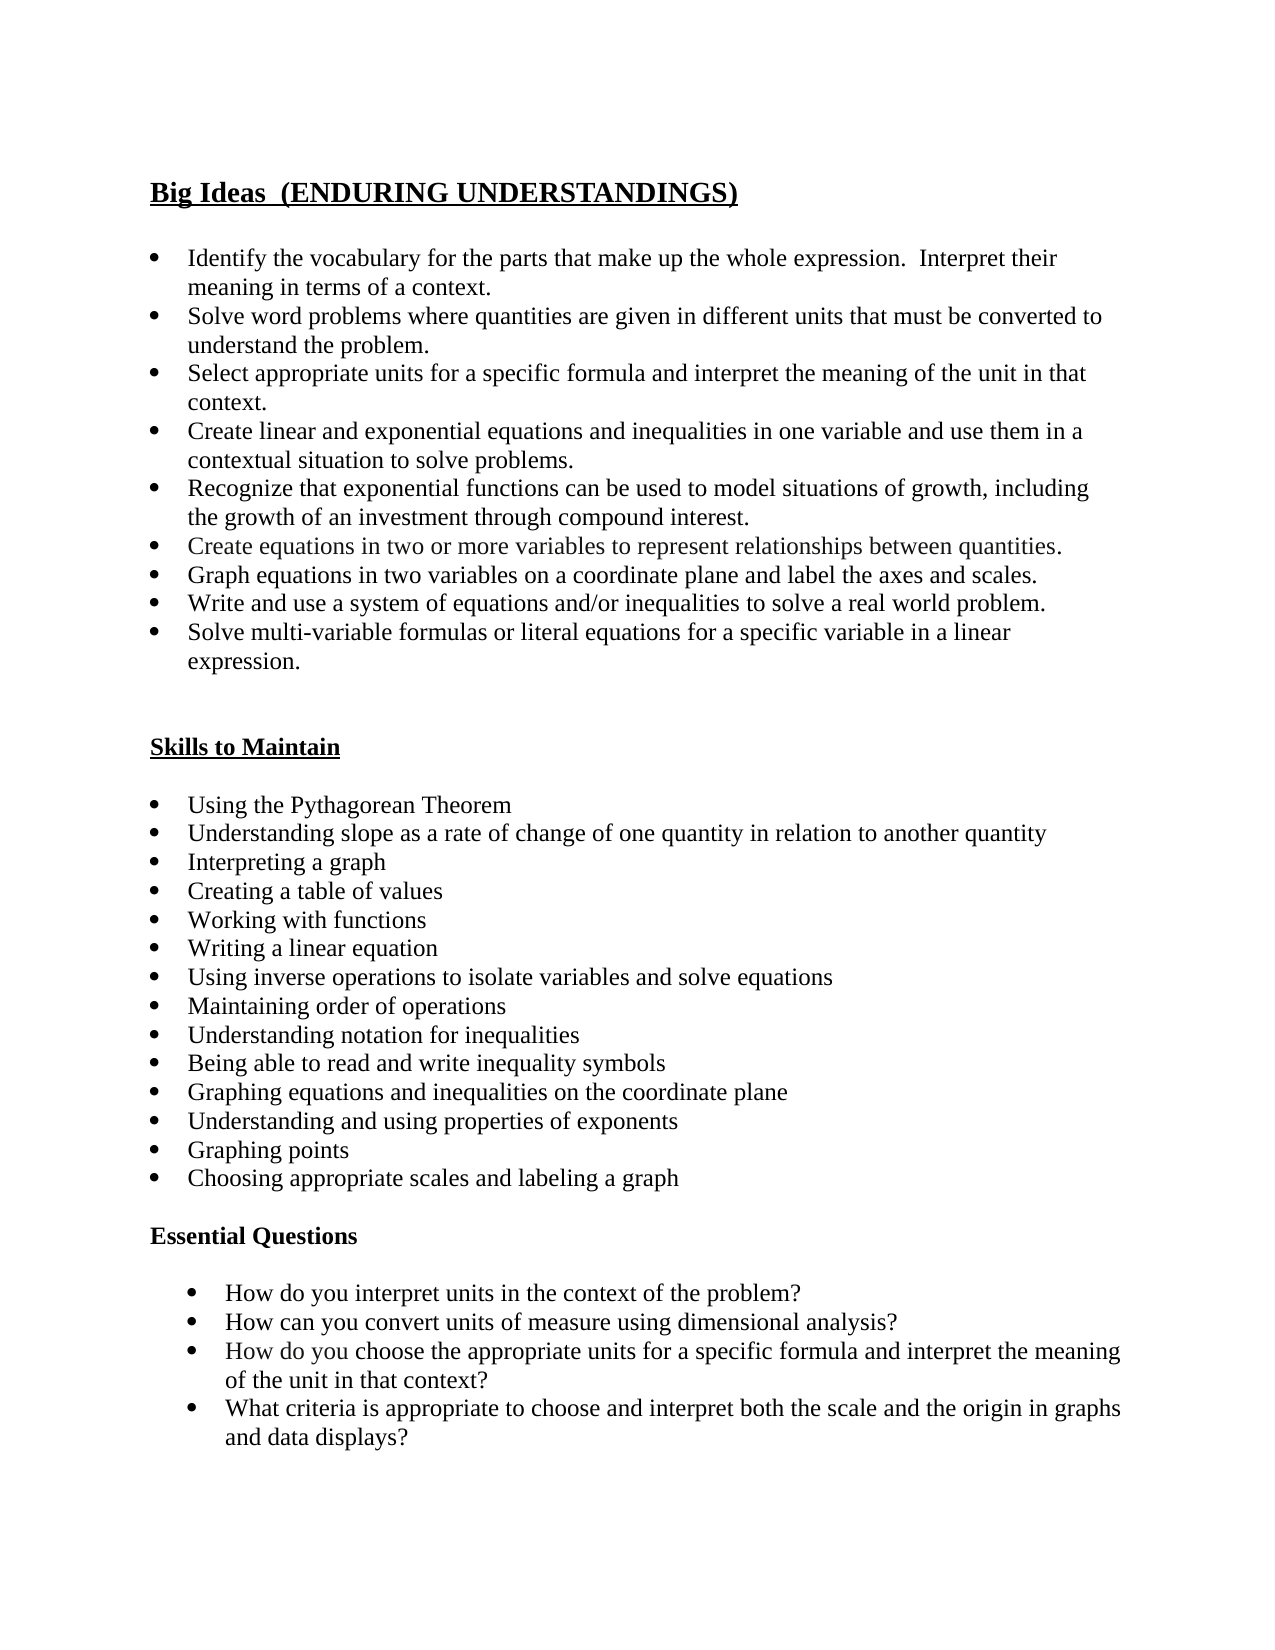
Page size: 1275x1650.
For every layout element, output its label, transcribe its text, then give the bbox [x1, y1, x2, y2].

list Graph equations in two variables on a coordinate plane and label the axes and scales. [150, 560, 1125, 588]
list Solve multi-variable formulas or literal equations for a specific variable in a linear expression. [150, 617, 1125, 675]
list Working with functions [150, 905, 1125, 933]
list Write and use a system of equations and/or inequalities to solve a real world problem. [150, 588, 1125, 617]
list Understanding notation for inequalities [150, 1020, 1125, 1048]
list Being able to read and write inequality symbols [150, 1048, 1125, 1077]
list Create linear and exponential equations and inequalities in one variable and use them in a contextual situation to solve problems. [150, 416, 1125, 473]
list Using inverse operations to isolate variables and solve equations [150, 962, 1125, 991]
list How can you convert units of measure using dimensional analysis? [187, 1307, 1125, 1336]
text Skills to Maintain [150, 732, 1125, 761]
list Identify the vocabulary for the parts that make up the whole expression. Interpret their meaning in terms of a context. [150, 243, 1125, 301]
list Solve word problems where quantities are given in different units that must be converted to understand the problem. [150, 301, 1125, 358]
list Graphing equations and inequalities on the coordinate plane [150, 1077, 1125, 1106]
list Creating a table of values [150, 876, 1125, 905]
list Select appropriate units for a specific formula and interpret the meaning of the unit in that context. [150, 358, 1125, 416]
list How do you interpret units in the context of the problem? [187, 1278, 1125, 1307]
list What criteria is appropriate to choose and interpret both the scale and the origin in graphs and data displays? [187, 1393, 1125, 1451]
list Recognize that exponential functions can be used to model situations of growth, including the growth of an investment through compound interest. [150, 473, 1125, 531]
list Create equations in two or more variables to represent relationships between quantities. [150, 531, 1125, 560]
list Graphing points [150, 1135, 1125, 1163]
subtitle Big Ideas (ENDURING UNDERSTANDINGS) [150, 175, 1125, 208]
list Using the Pythagorean Theorem [150, 790, 1125, 818]
list Writing a linear equation [150, 933, 1125, 962]
list Understanding slope as a rate of change of one quantity in relation to another quantity [150, 818, 1125, 847]
list Understanding and using properties of exponents [150, 1106, 1125, 1135]
list Maintaining order of operations [150, 991, 1125, 1020]
list Choosing appropriate scales and labeling a graph [150, 1163, 1125, 1192]
list How do you choose the appropriate units for a specific formula and interpret the meaning of the unit in that context? [187, 1336, 1125, 1393]
text Essential Questions [150, 1221, 1125, 1250]
list Interpreting a graph [150, 847, 1125, 876]
